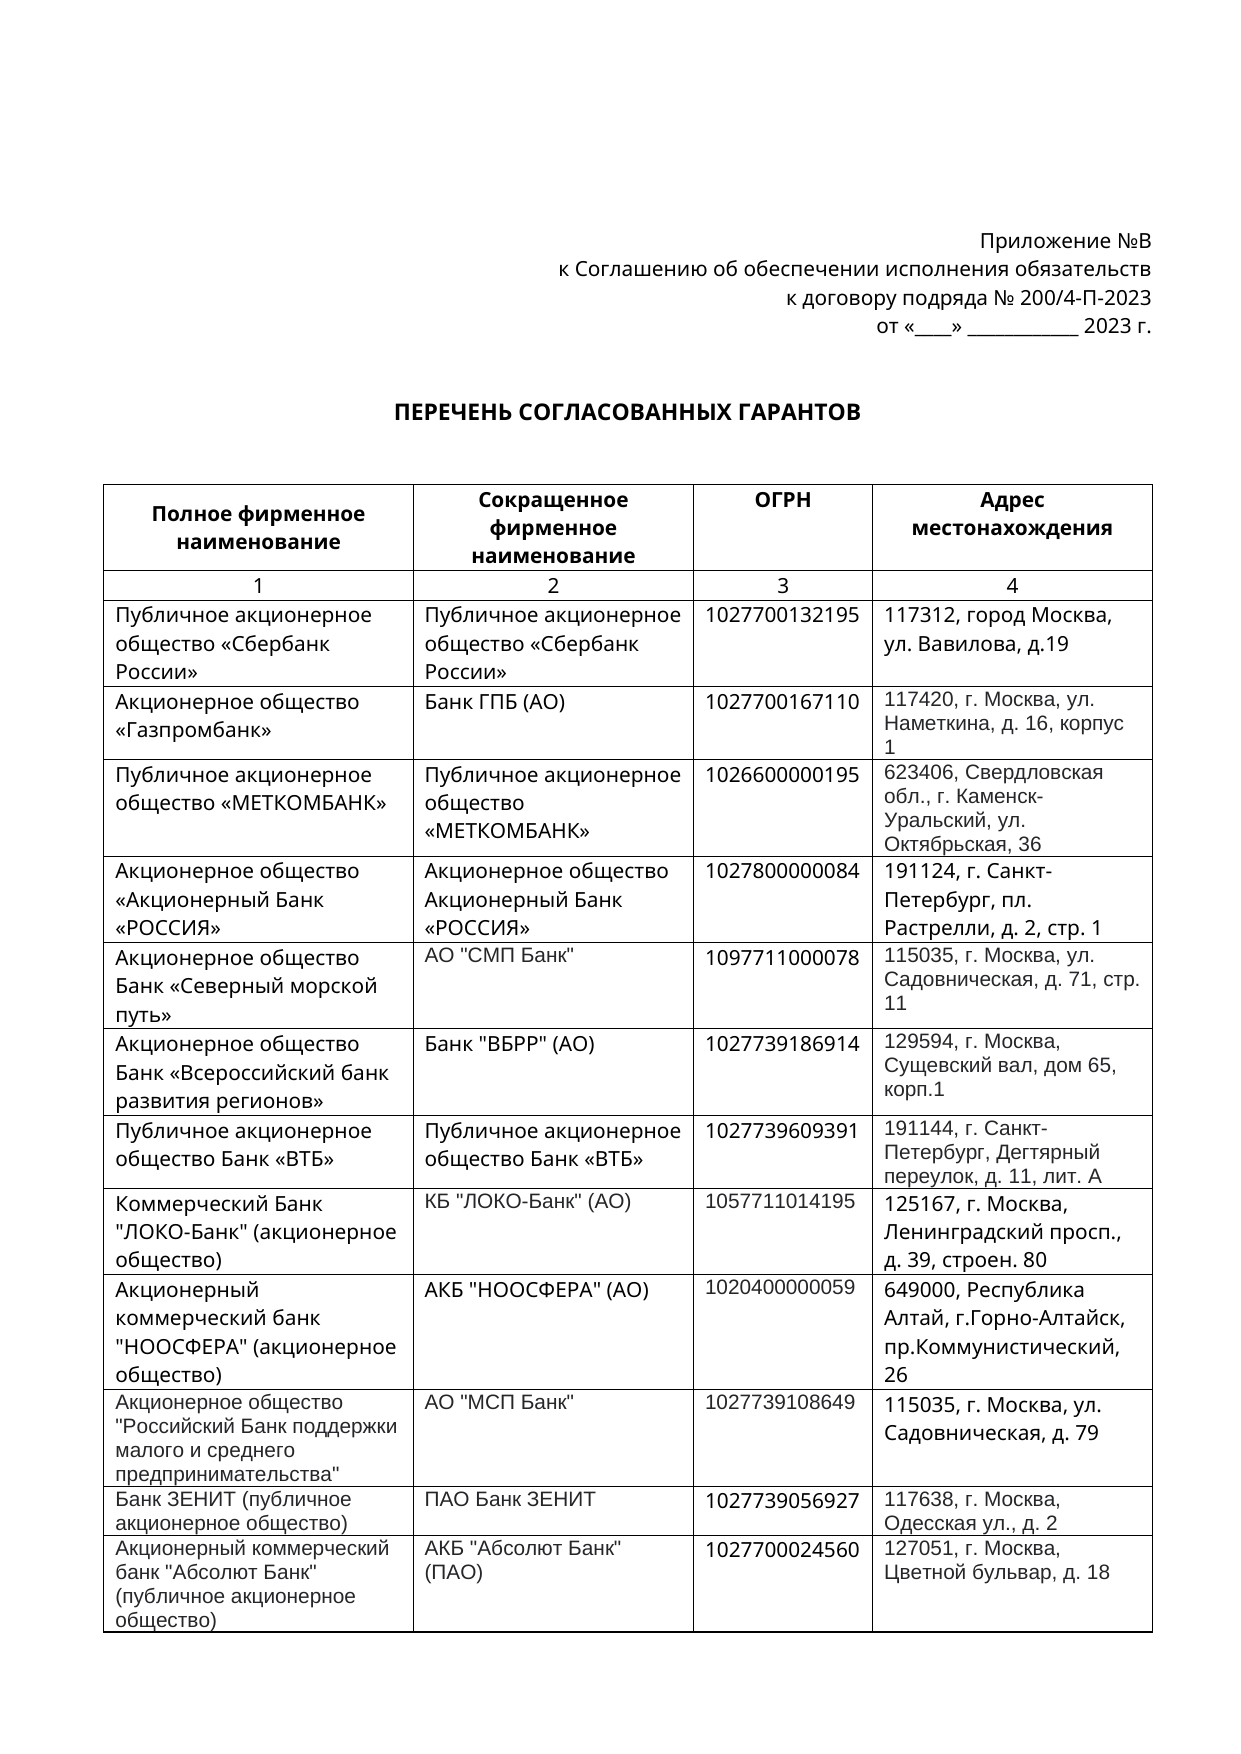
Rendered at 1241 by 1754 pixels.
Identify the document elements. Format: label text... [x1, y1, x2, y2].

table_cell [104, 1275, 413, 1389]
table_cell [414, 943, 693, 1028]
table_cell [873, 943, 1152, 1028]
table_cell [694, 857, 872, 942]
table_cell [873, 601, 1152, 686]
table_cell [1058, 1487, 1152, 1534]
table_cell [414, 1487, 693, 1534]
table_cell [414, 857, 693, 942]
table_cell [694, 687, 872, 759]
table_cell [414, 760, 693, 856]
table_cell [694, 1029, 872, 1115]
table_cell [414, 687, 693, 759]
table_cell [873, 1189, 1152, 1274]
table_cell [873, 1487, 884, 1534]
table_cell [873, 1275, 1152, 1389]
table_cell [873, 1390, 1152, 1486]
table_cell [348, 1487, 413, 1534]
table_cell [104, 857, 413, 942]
text к Соглашению об обеспечении исполнения обязательств [103, 254, 1152, 283]
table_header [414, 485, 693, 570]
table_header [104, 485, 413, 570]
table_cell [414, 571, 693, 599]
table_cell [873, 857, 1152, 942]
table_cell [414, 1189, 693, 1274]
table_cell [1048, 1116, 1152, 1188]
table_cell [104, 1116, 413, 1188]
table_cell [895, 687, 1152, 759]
text ПЕРЕЧЕНЬ СОГЛАСОВАННЫХ ГАРАНТОВ [103, 396, 1152, 427]
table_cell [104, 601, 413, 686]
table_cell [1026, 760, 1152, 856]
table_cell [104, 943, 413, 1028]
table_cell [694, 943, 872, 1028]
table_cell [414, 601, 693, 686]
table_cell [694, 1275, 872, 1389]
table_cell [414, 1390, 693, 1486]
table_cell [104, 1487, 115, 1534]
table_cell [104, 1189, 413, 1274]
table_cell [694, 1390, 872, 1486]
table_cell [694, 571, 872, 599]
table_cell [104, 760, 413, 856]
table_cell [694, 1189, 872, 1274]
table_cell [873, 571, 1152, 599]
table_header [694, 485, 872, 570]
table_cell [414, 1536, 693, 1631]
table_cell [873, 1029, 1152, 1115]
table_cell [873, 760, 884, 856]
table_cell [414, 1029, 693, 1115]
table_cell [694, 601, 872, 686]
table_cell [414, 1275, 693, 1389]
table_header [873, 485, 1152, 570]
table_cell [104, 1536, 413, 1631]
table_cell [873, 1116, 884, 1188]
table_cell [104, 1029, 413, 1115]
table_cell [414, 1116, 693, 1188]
text к договору подряда № 200/4-П-2023 [738, 283, 1152, 311]
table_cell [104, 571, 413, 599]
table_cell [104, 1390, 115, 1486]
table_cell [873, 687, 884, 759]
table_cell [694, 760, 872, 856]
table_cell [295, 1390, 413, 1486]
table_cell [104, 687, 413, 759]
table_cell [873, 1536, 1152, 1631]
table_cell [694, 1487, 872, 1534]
text Приложение №В [778, 226, 1152, 254]
text от «____» ____________ 2023 г. [103, 311, 1152, 339]
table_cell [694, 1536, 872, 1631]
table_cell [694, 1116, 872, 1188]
